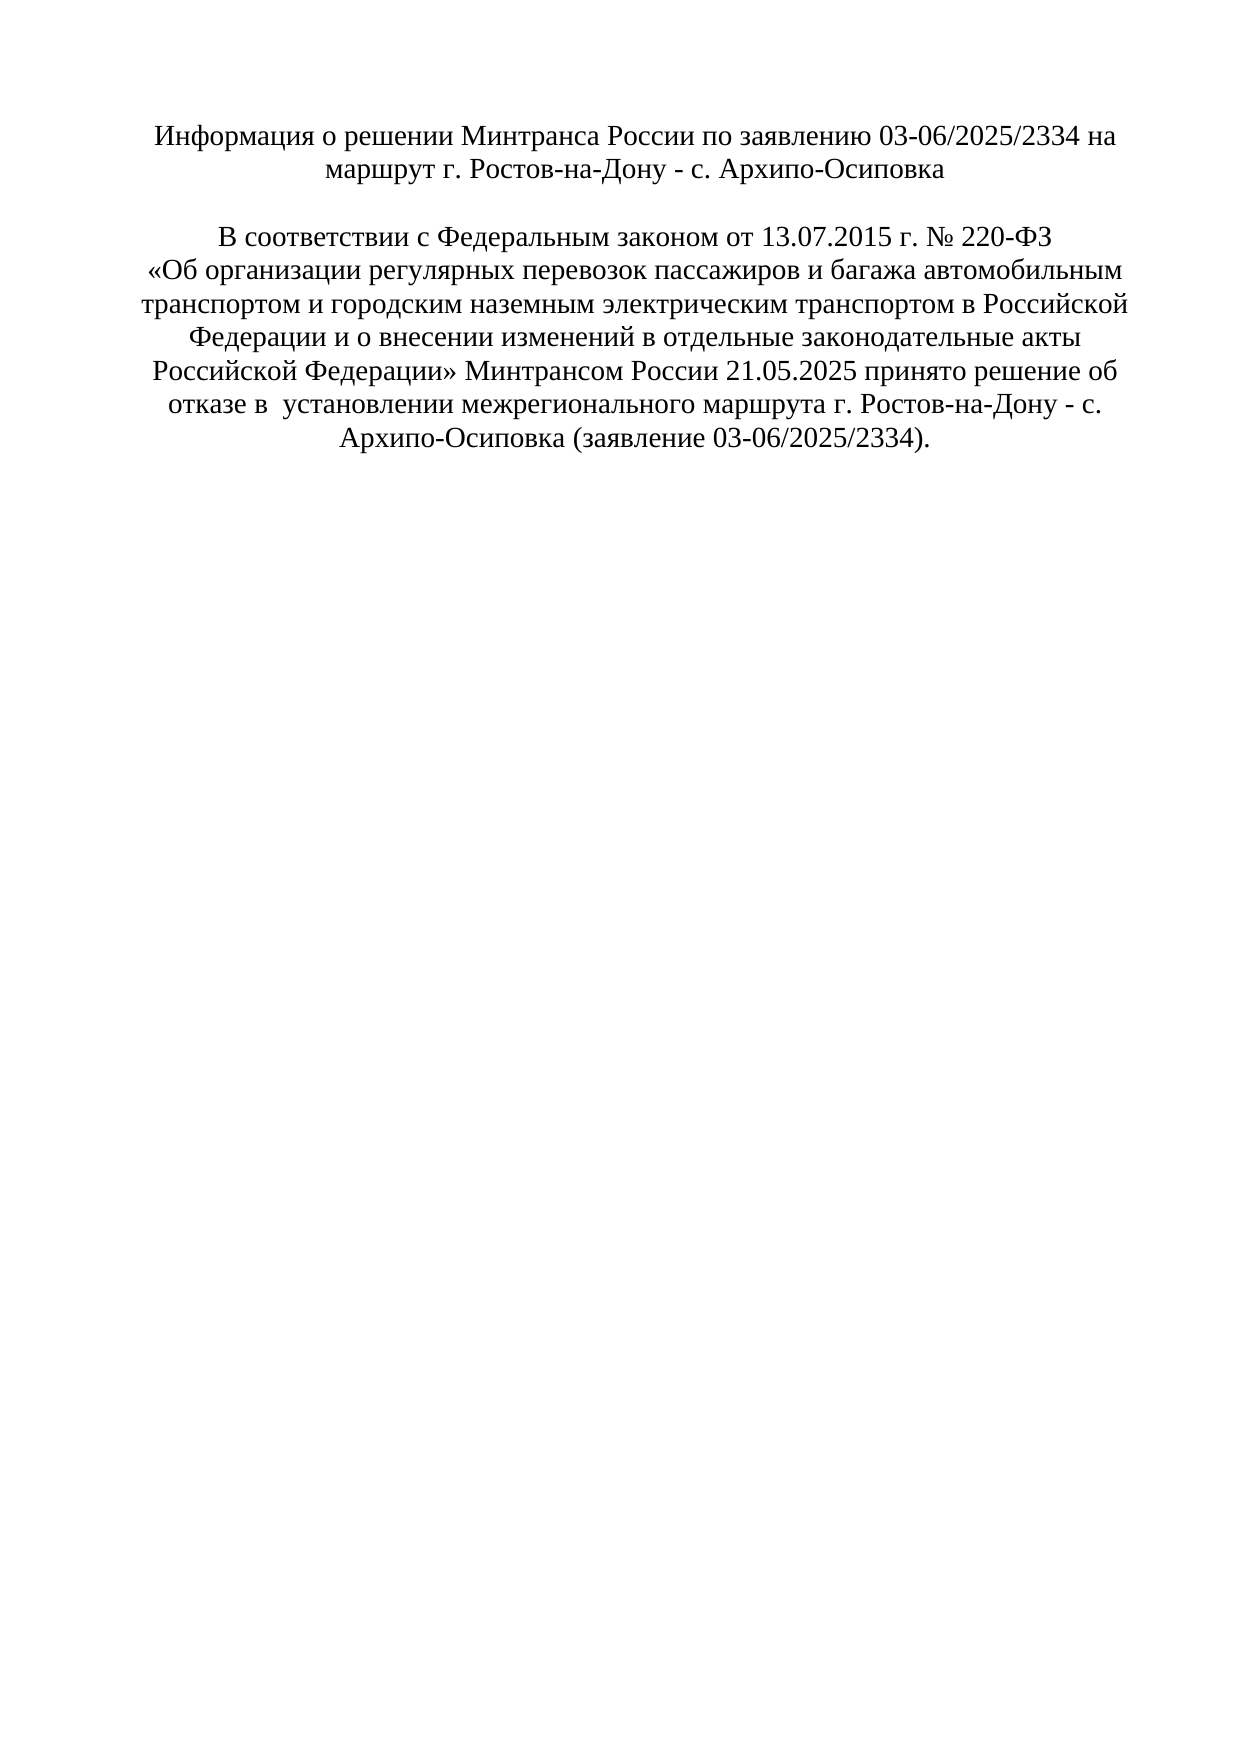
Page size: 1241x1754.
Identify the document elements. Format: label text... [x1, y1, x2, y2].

text В соответствии с Федеральным законом от 13.07.2015 г. № 220-ФЗ «Об организации регулярных перевозок пассажиров и багажа автомобильным транспортом и городским наземным электрическим транспортом в Российской Федерации и о внесении изменений в отдельные законодательные акты Российской Федерации» Минтрансом России 21.05.2025 принято решение об отказе в установлении межрегионального маршрута г. Ростов-на-Дону - с. Архипо-Осиповка (заявление 03-06/2025/2334). [118, 219, 1152, 453]
text Информация о решении Минтранса России по заявлению 03-06/2025/2334 на маршрут г. Ростов-на-Дону - с. Архипо-Осиповка [118, 118, 1152, 185]
